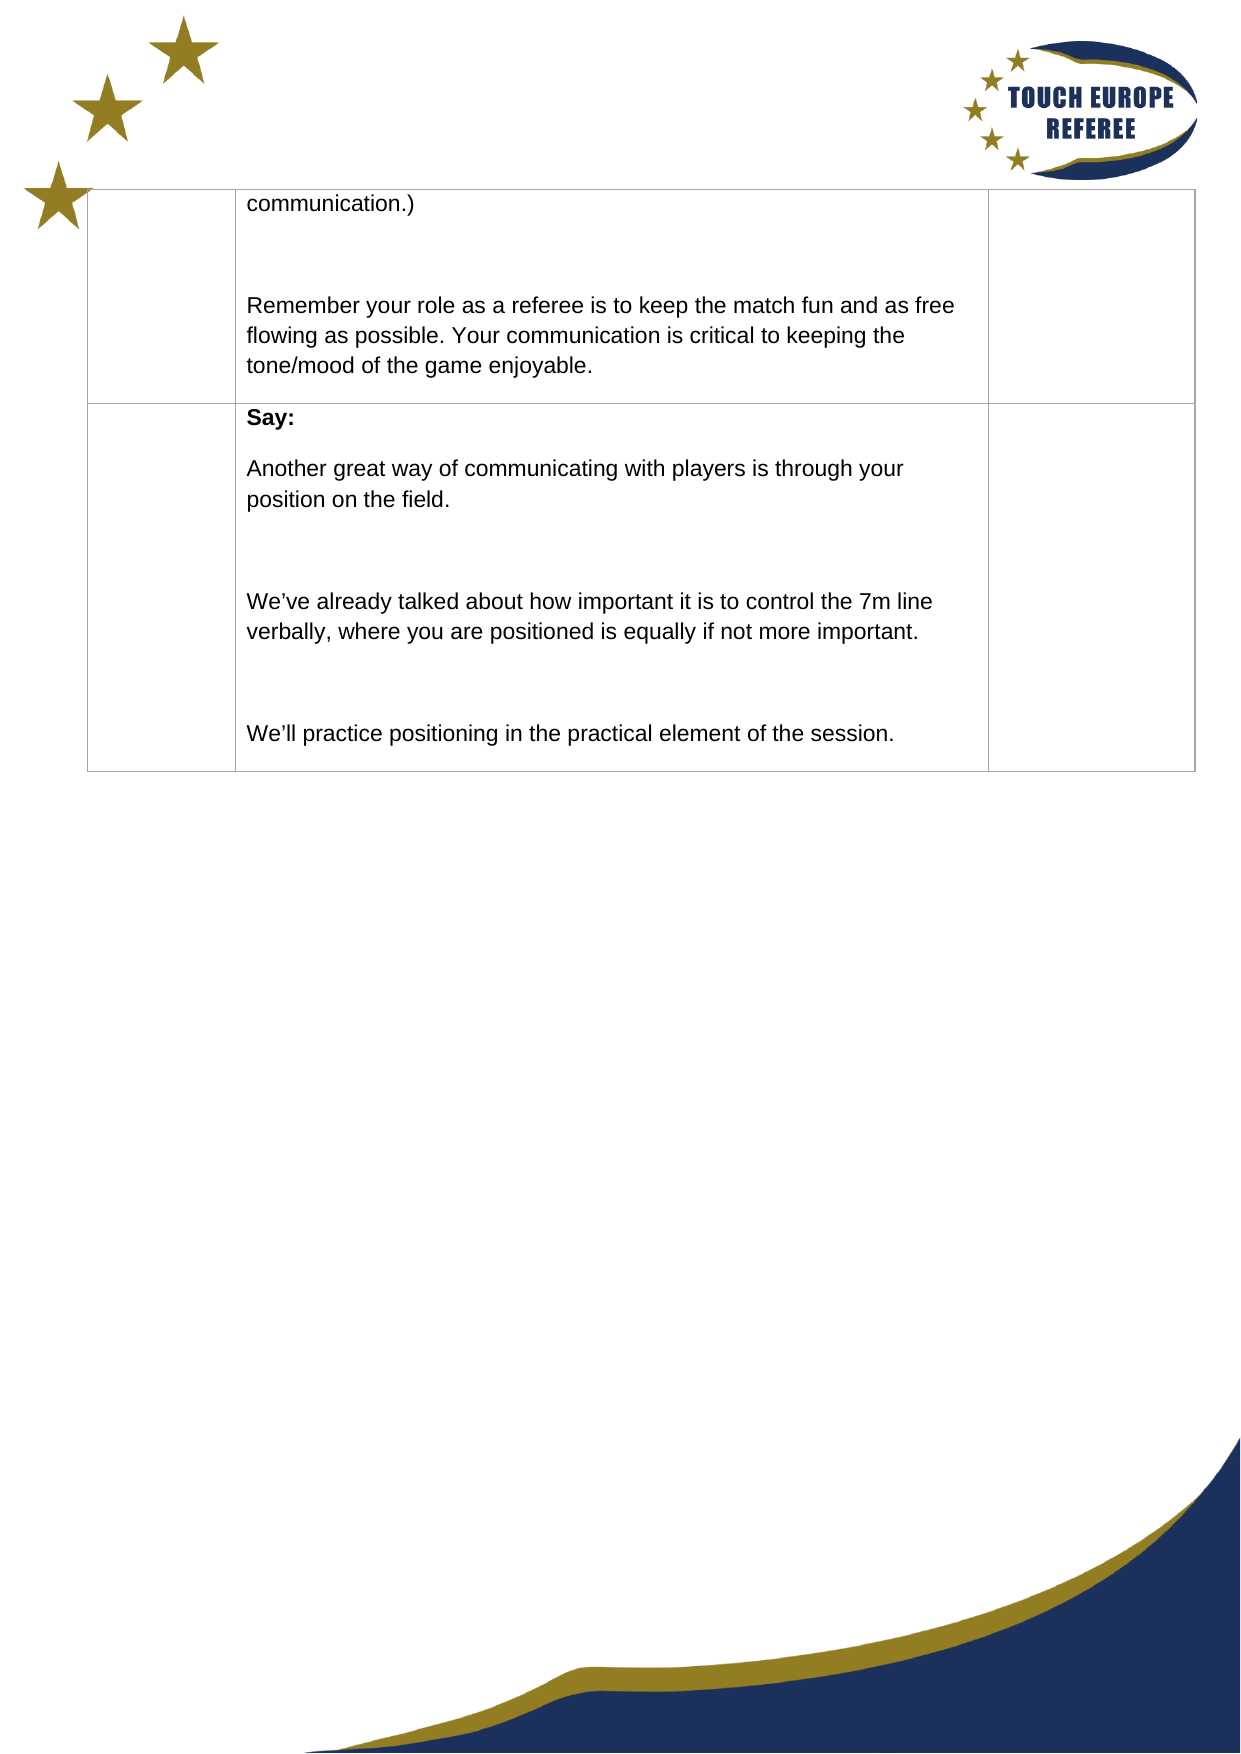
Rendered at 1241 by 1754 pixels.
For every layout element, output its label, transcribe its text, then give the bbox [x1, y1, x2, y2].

picture [18, 15, 222, 234]
table_cell [989, 190, 1194, 403]
picture [963, 41, 1198, 180]
table_cell [88, 404, 235, 771]
picture [304, 1417, 1241, 1753]
table_cell [88, 190, 235, 403]
table_cell Say: Another great way of communicating with players is through your position on the field. We’ve already talked about how important it is to control the 7m line verbally, where you are positioned is equally if not more important. We’ll practice positioning in the practical element of the session. [236, 404, 988, 771]
table_cell [989, 404, 1194, 771]
